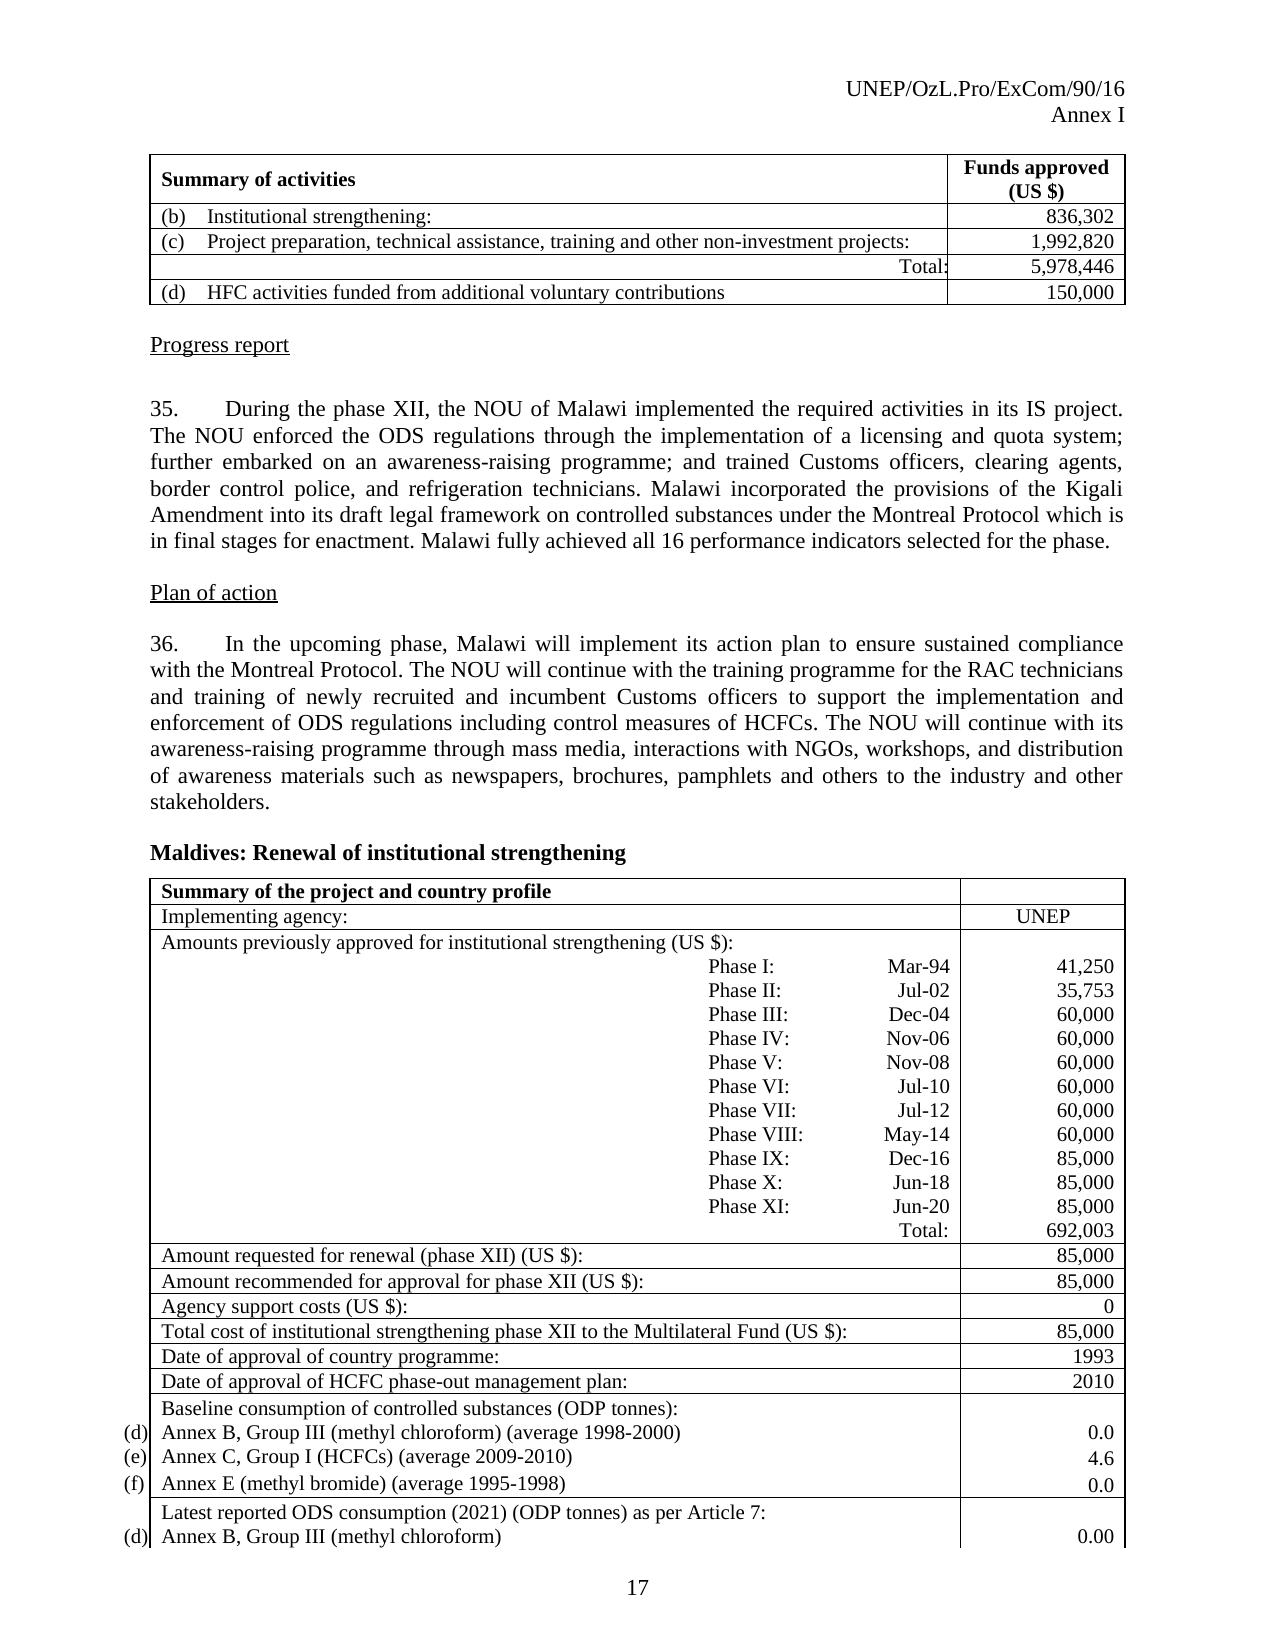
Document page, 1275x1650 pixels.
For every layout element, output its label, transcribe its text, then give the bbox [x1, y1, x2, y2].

table_cell 85,000 [961, 1194, 1124, 1218]
table_cell (d) [151, 280, 207, 304]
table_cell Phase VII: [151, 1098, 816, 1122]
table_cell Project preparation, technical assistance, training and other non-investment projects: [207, 229, 947, 253]
table_cell Agency support costs (US $): [151, 1294, 960, 1318]
table_cell 85,000 [961, 1170, 1124, 1194]
table_cell (d) Annex B, Group III (methyl chloroform) (average 1998-2000) [151, 1420, 960, 1444]
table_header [948, 155, 1124, 203]
text Progress report [150, 331, 1125, 357]
table_cell 0.0 [961, 1420, 1124, 1444]
table_cell Implementing agency: [151, 905, 960, 928]
table_cell Amounts previously approved for institutional strengthening (US $): [151, 930, 960, 954]
table_cell Jul-02 [790, 978, 960, 1002]
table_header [151, 155, 947, 203]
table_cell Latest reported ODS consumption (2021) (ODP tonnes) as per Article 7: [151, 1498, 960, 1524]
table_cell 0 [961, 1294, 1124, 1318]
table_cell Total: [151, 255, 947, 278]
table_cell (c) [151, 229, 207, 253]
table_cell 60,000 [961, 1074, 1124, 1098]
table_cell Baseline consumption of controlled substances (ODP tonnes): [151, 1394, 960, 1420]
table_cell Total cost of institutional strengthening phase XII to the Multilateral Fund (US $): [151, 1319, 960, 1343]
table_cell [961, 1394, 1124, 1420]
table_cell UNEP [961, 905, 1124, 928]
table_cell 1,992,820 [948, 229, 1124, 253]
table_cell Jun-20 [790, 1194, 960, 1218]
table_cell Date of approval of country programme: [151, 1344, 960, 1368]
table_cell 0.00 [961, 1524, 1124, 1548]
table_cell Date of approval of HCFC phase-out management plan: [151, 1369, 960, 1393]
text Plan of action [150, 579, 1125, 605]
table_cell 0.0 [961, 1470, 1124, 1497]
table_cell Phase I: [151, 954, 790, 978]
subtitle In the upcoming phase, Malawi will implement its action plan to ensure sustained compliance with the Montreal Protocol. The NOU will continue with the training programme for the RAC technicians and training of newly recruited and incumbent Customs officers to support the implementation and enforcement of ODS regulations including control measures of HCFCs. The NOU will continue with its awareness-raising programme through mass media, interactions with NGOs, workshops, and distribution of awareness materials such as newspapers, brochures, pamphlets and others to the industry and other stakeholders. [150, 630, 1125, 814]
table_cell 60,000 [961, 1050, 1124, 1074]
table_cell Nov-08 [816, 1050, 960, 1074]
table_cell 5,978,446 [948, 255, 1124, 278]
table_cell 85,000 [961, 1319, 1124, 1343]
table_cell 692,003 [961, 1218, 1124, 1242]
table_cell 836,302 [948, 204, 1124, 228]
subtitle During the phase XII, the NOU of Malawi implemented the required activities in its IS project. The NOU enforced the ODS regulations through the implementation of a licensing and quota system; further embarked on an awareness-raising programme; and trained Customs officers, clearing agents, border control police, and refrigeration technicians. Malawi incorporated the provisions of the Kigali Amendment into its draft legal framework on controlled substances under the Montreal Protocol which is in final stages for enactment. Malawi fully achieved all 16 performance indicators selected for the phase. [150, 396, 1125, 554]
table_cell Nov-06 [816, 1026, 960, 1050]
text Maldives: Renewal of institutional strengthening [150, 839, 1125, 866]
table_cell 4.6 [961, 1444, 1124, 1470]
table_cell 150,000 [948, 280, 1124, 304]
table_cell Phase V: [151, 1050, 816, 1074]
table_cell 85,000 [961, 1244, 1124, 1267]
table_cell HFC activities funded from additional voluntary contributions [207, 280, 947, 304]
table_cell 2010 [961, 1369, 1124, 1393]
table_cell 60,000 [961, 1122, 1124, 1146]
table_cell Phase III: [151, 1002, 816, 1026]
table_cell Institutional strengthening: [207, 204, 947, 228]
table_cell Jun-18 [790, 1170, 960, 1194]
table_cell Mar-94 [790, 954, 960, 978]
table_cell Amount requested for renewal (phase XII) (US $): [151, 1244, 960, 1267]
table_cell [961, 1498, 1124, 1524]
table_cell 60,000 [961, 1098, 1124, 1122]
table_cell Amount recommended for approval for phase XII (US $): [151, 1269, 960, 1293]
table_cell (b) [151, 204, 207, 228]
table_cell Phase II: [151, 978, 790, 1002]
table_cell Phase XI: [151, 1194, 790, 1218]
table_cell 60,000 [961, 1026, 1124, 1050]
table_cell Phase VIII: [151, 1122, 816, 1146]
table_cell Phase IV: [151, 1026, 816, 1050]
table_cell 85,000 [961, 1269, 1124, 1293]
table_cell (f) Annex E (methyl bromide) (average 1995-1998) [151, 1470, 960, 1497]
table_cell Phase VI: [151, 1074, 816, 1098]
table_cell Dec-16 [790, 1146, 960, 1170]
table_cell Jul-10 [816, 1074, 960, 1098]
table_cell (e) Annex C, Group I (HCFCs) (average 2009-2010) [151, 1444, 960, 1470]
table_cell 60,000 [961, 1002, 1124, 1026]
table_header Summary of the project and country profile [151, 879, 960, 903]
table_cell Total: [151, 1218, 960, 1242]
table_cell Phase IX: [151, 1146, 790, 1170]
table_header [961, 879, 1124, 903]
table_cell Jul-12 [816, 1098, 960, 1122]
table_cell [961, 930, 1124, 954]
table_cell Phase X: [151, 1170, 790, 1194]
table_cell 85,000 [961, 1146, 1124, 1170]
table_cell (d) Annex B, Group III (methyl chloroform) [151, 1524, 960, 1548]
table_cell 1993 [961, 1344, 1124, 1368]
table_cell 41,250 [961, 954, 1124, 978]
table_cell Dec-04 [816, 1002, 960, 1026]
table_cell May-14 [816, 1122, 960, 1146]
table_cell 35,753 [961, 978, 1124, 1002]
